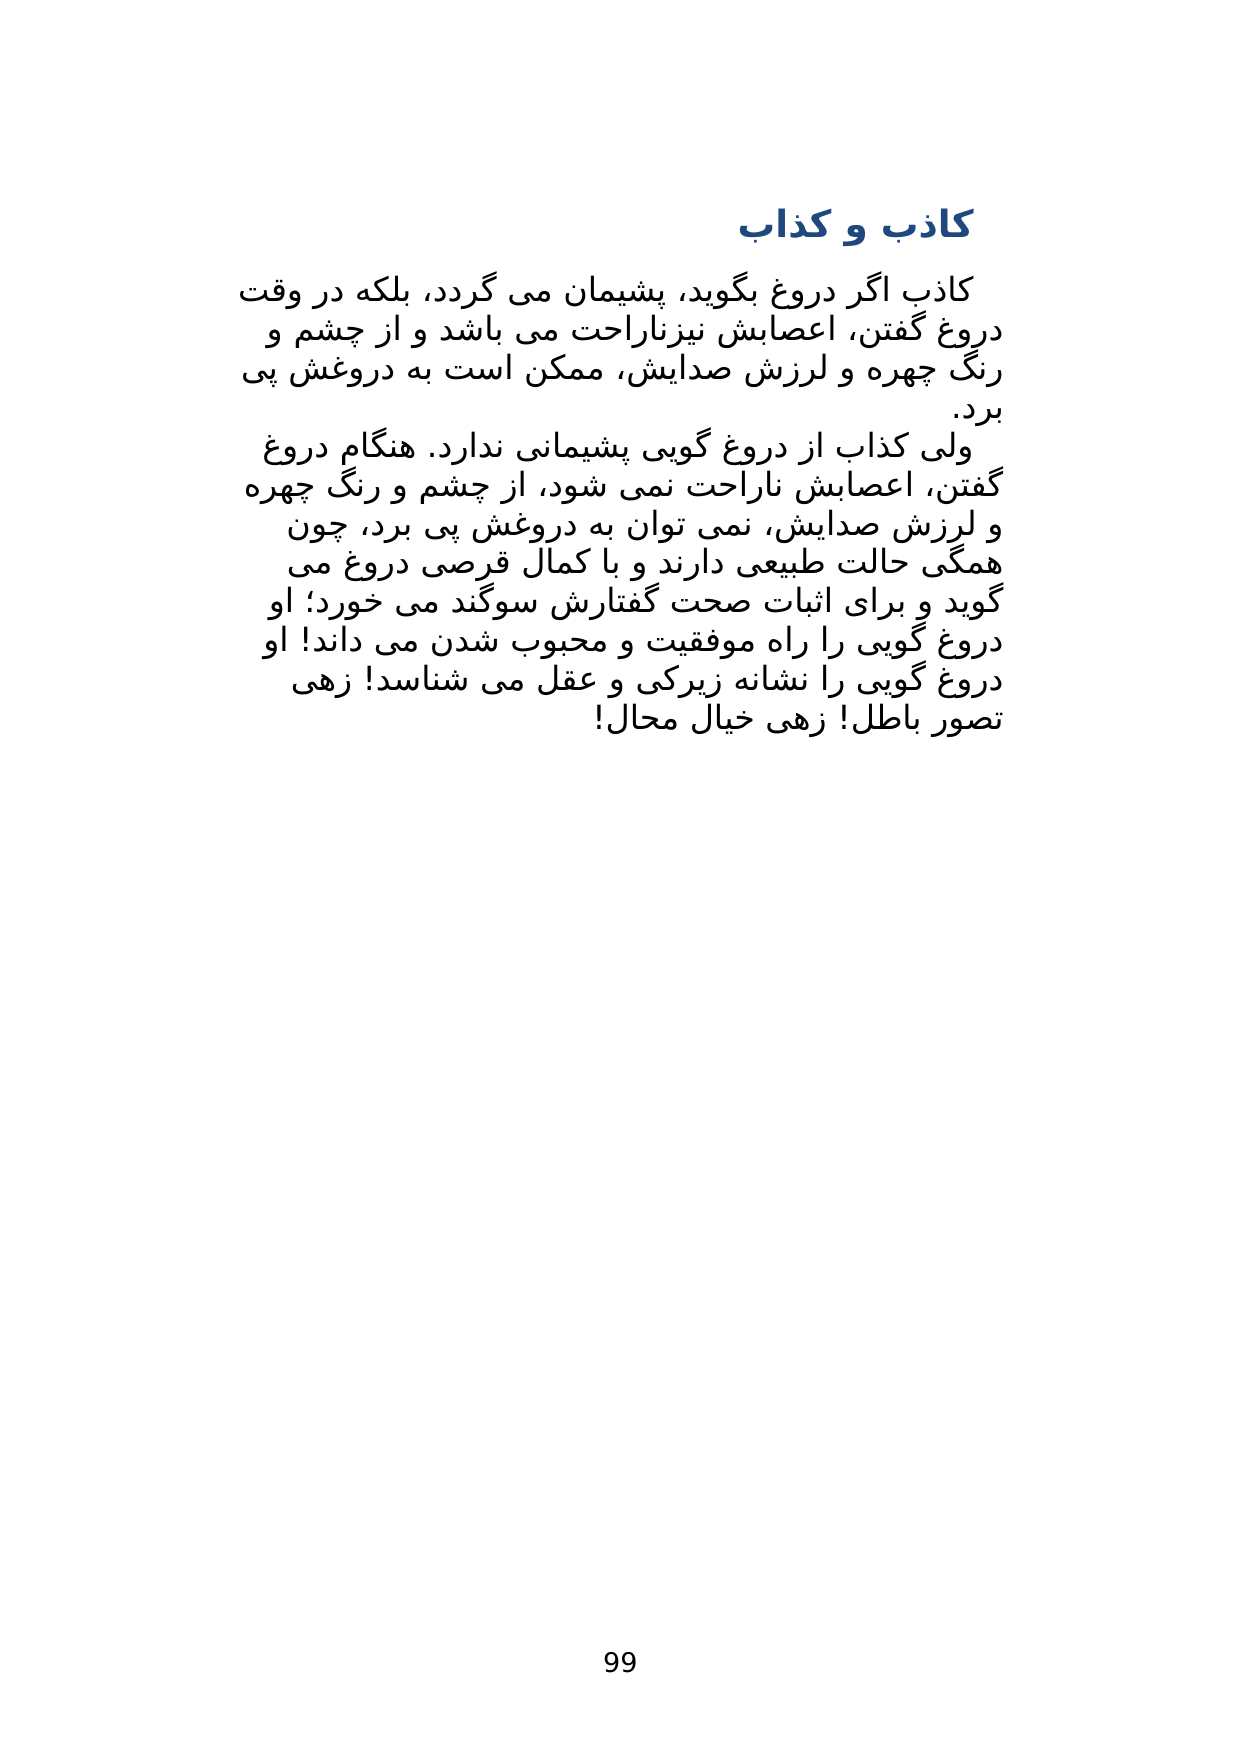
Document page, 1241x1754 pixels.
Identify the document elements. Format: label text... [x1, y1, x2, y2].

text ولى كذاب از دروغ گويى پشيمانى ندارد. هنگام دروغ گفتن، اعصابش ناراحت نمى شود، از چشم و رنگ چهره و لرزش صدايش، نمى توان به دروغش پى برد، چون همگى حالت طبيعى دارند و با كمال قرصى دروغ مى گويد و براى اثبات صحت گفتارش سوگند مى خورد؛ او دروغ گويى را راه موفقيت و محبوب شدن مى داند! او دروغ گويى را نشانه زيركى و عقل مى شناسد! زهى تصور باطل! زهى خيال محال! [236, 426, 1004, 737]
subtitle كاذب و كذاب [236, 202, 1004, 246]
text كاذب اگر دروغ بگويد، پشيمان مى گردد، بلكه در وقت دروغ گفتن، اعصابش نيزناراحت مى باشد و از چشم و رنگ چهره و لرزش صدايش، ممكن است به دروغش پى برد. [236, 271, 1004, 426]
